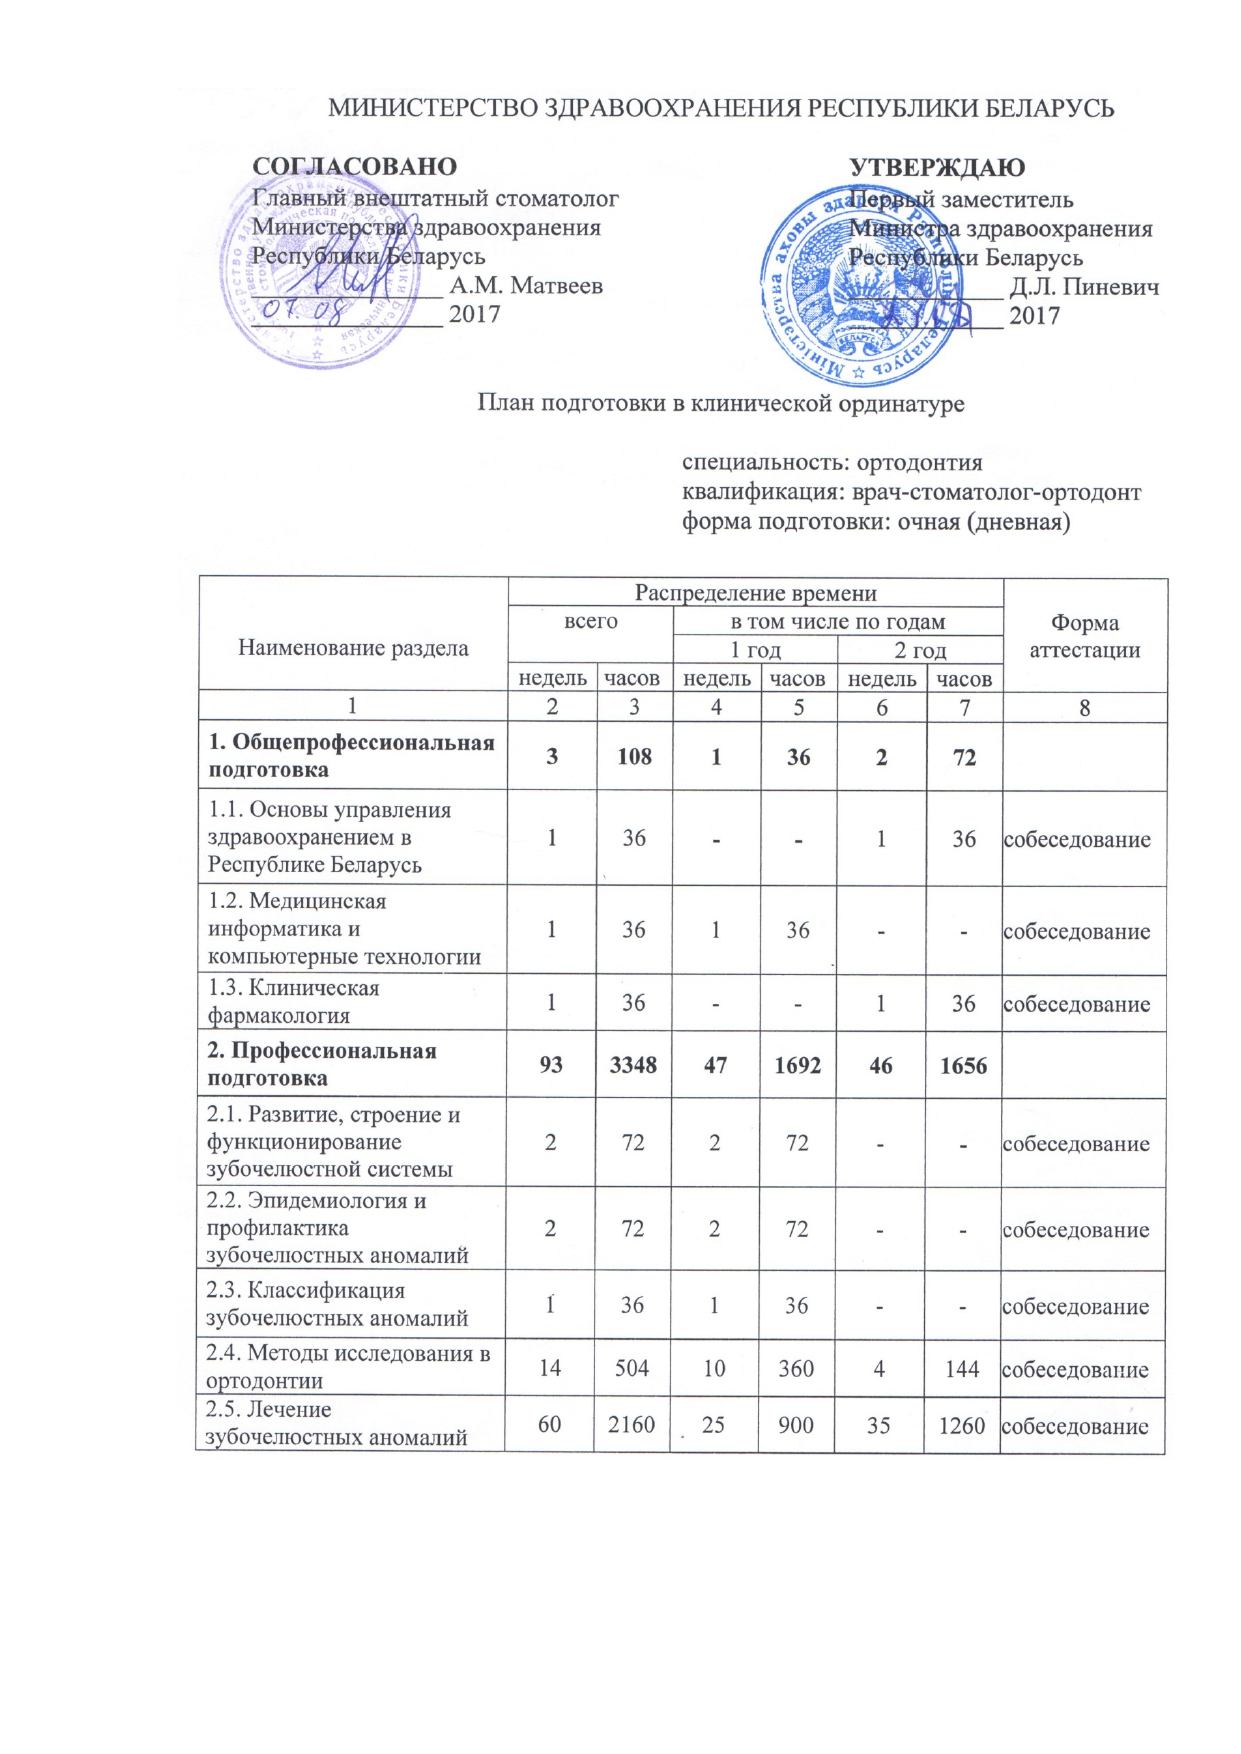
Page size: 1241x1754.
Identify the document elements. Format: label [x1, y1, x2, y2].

picture [177, 88, 1175, 1460]
